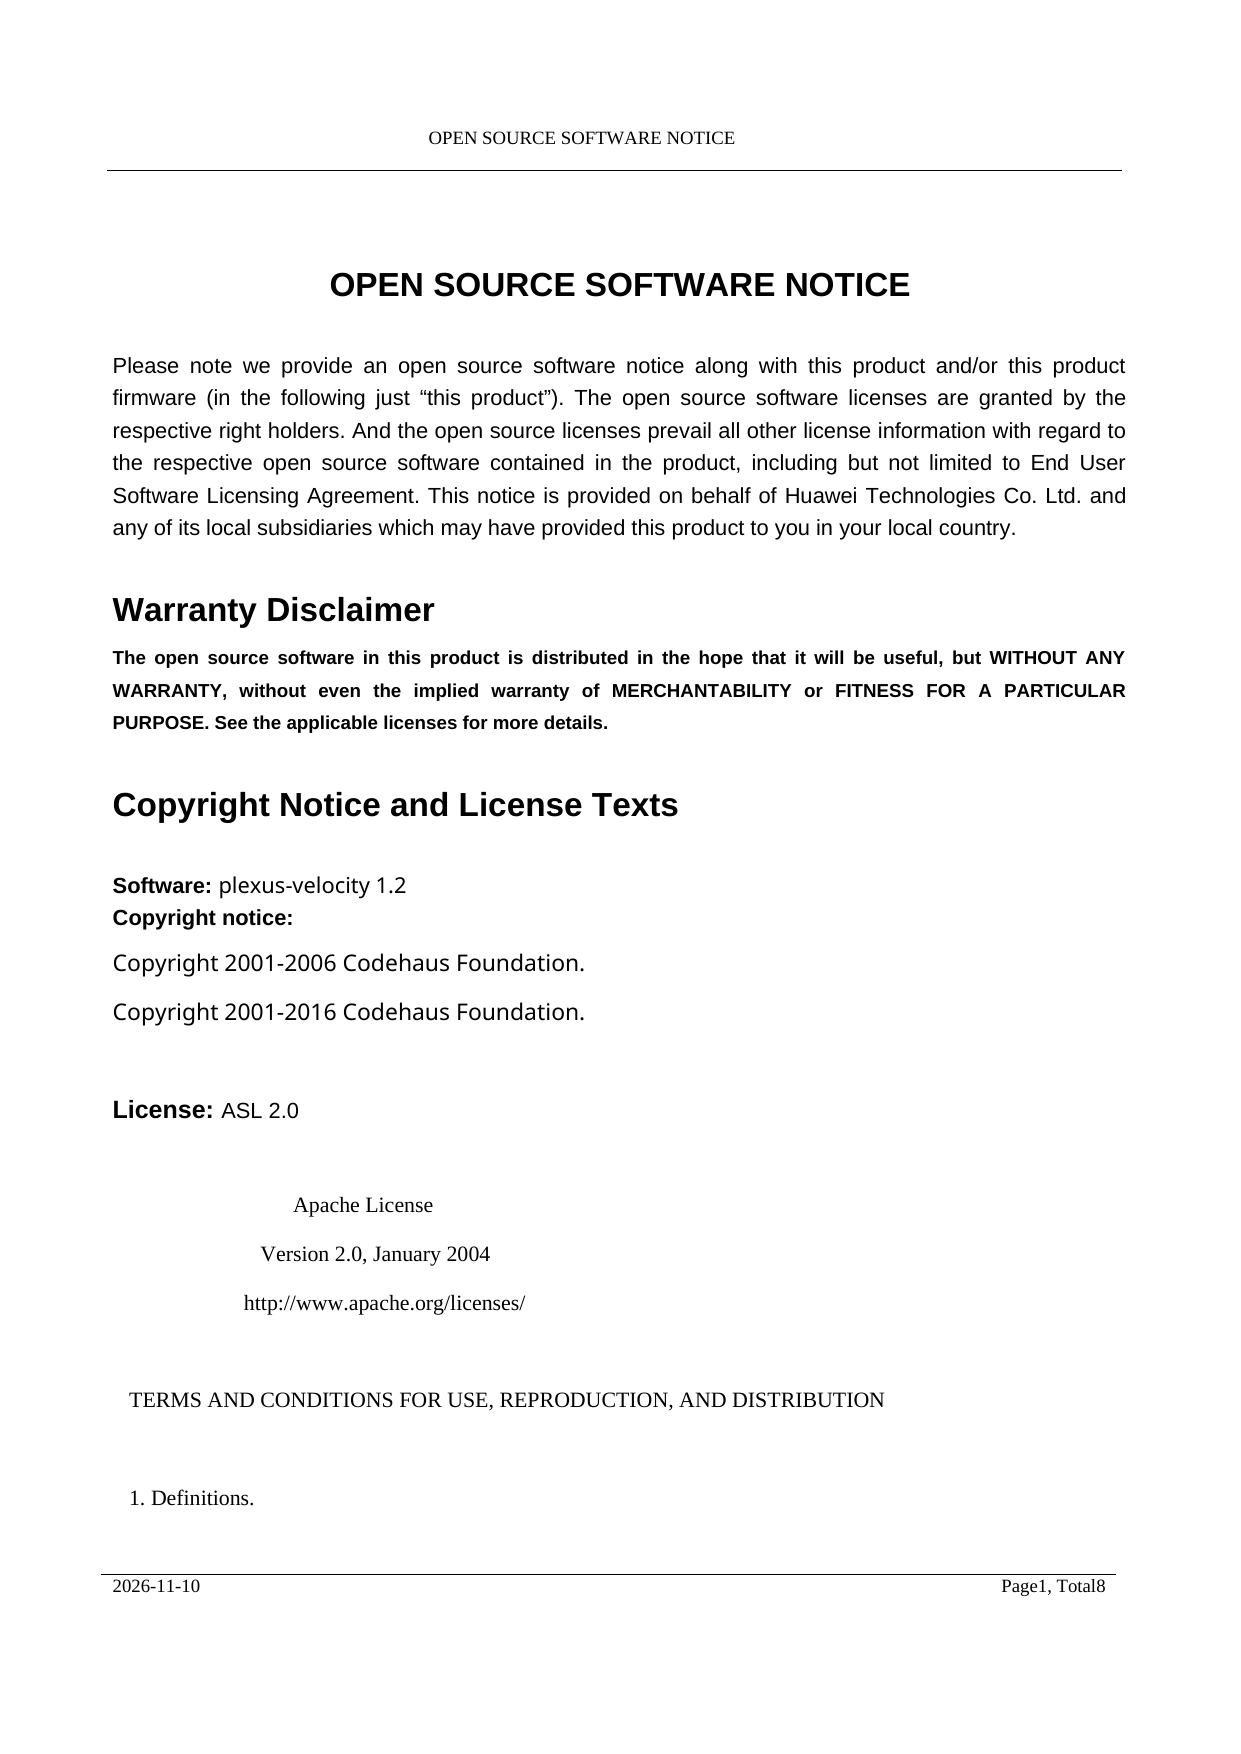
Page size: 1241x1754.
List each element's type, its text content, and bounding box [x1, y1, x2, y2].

text Software: plexus-velocity 1.2 [112, 869, 1128, 901]
text The open source software in this product is distributed in the hope that it will be useful, but WITHOUT ANY WARRANTY, without even the implied warranty of MERCHANTABILITY or FITNESS FOR A PARTICULAR PURPOSE. See the applicable licenses for more details. [112, 641, 1128, 739]
text License: ASL 2.0 [112, 1093, 1128, 1125]
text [112, 1140, 1128, 1513]
text Please note we provide an open source software notice along with this product and/or this product firmware (in the following just “this product”). The open source software licenses are granted by the respective right holders. And the open source licenses prevail all other license information with regard to the respective open source software contained in the product, including but not limited to End User Software Licensing Agreement. This notice is provided on behalf of Huawei Technologies Co. Ltd. and any of its local subsidiaries which may have provided this product to you in your local country. [112, 349, 1128, 544]
text OPEN SOURCE SOFTWARE NOTICE [112, 251, 1128, 316]
text Warranty Disclaimer [112, 576, 1128, 641]
text Copyright 2001-2006 Codehaus Foundation. Copyright 2001-2016 Codehaus Foundation. [112, 947, 1128, 1077]
text Copyright Notice and License Texts [112, 771, 1128, 836]
text Copyright notice: [112, 901, 1128, 934]
